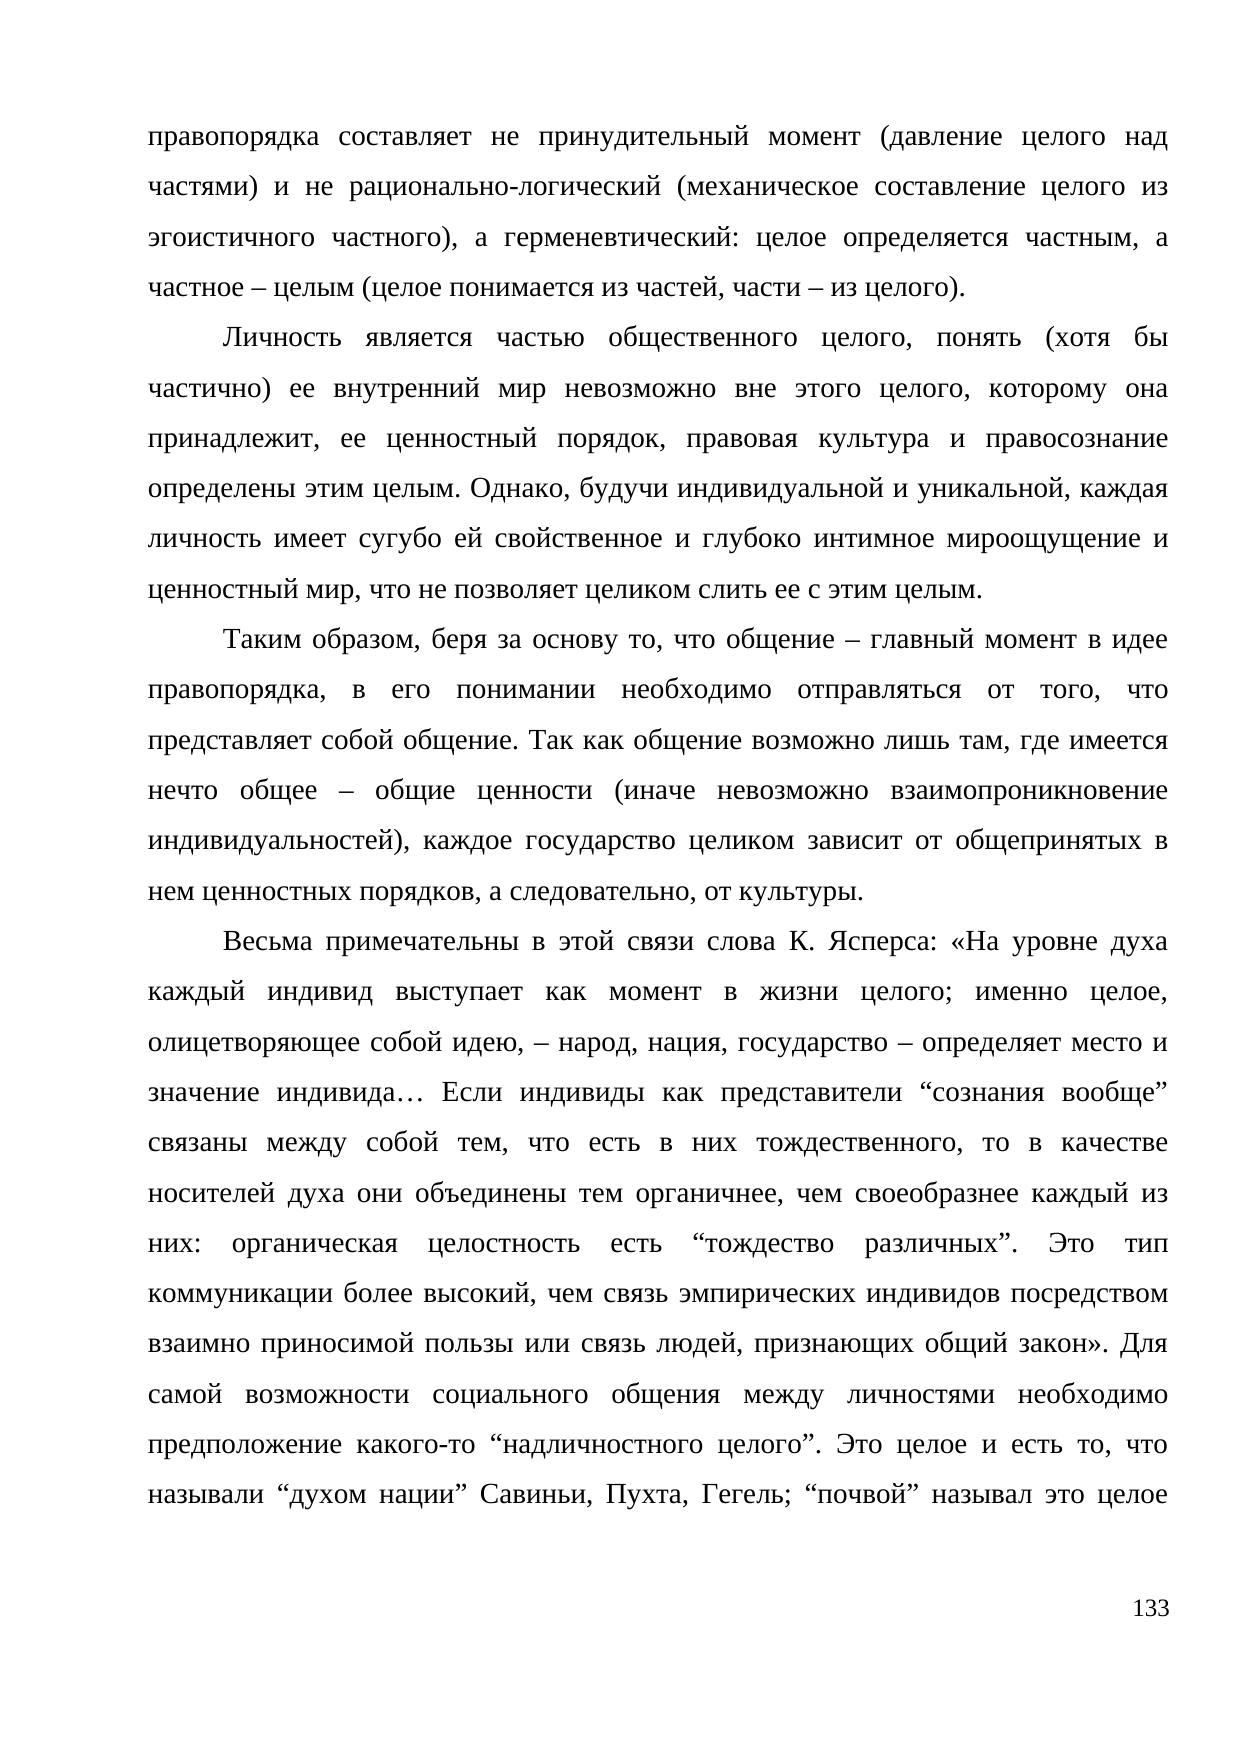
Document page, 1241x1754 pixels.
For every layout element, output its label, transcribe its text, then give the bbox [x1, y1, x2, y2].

text Личность является частью общественного целого, понять (хотя бы частично) ее внутренний мир невозможно вне этого целого, которому она принадлежит, ее ценностный порядок, правовая культура и правосознание определены этим целым. Однако, будучи индивидуальной и уникальной, каждая личность имеет сугубо ей свойственное и глубоко интимное мироощущение и ценностный мир, что не позволяет целиком слить ее с этим целым. [148, 319, 1169, 604]
text Таким образом, беря за основу то, что общение – главный момент в идее правопорядка, в его понимании необходимо отправляться от того, что представляет собой общение. Так как общение возможно лишь там, где имеется нечто общее – общие ценности (иначе невозможно взаимопроникновение индивидуальностей), каждое государство целиком зависит от общепринятых в нем ценностных порядков, а следовательно, от культуры. [148, 621, 1169, 906]
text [148, 118, 1169, 303]
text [148, 923, 1169, 1510]
